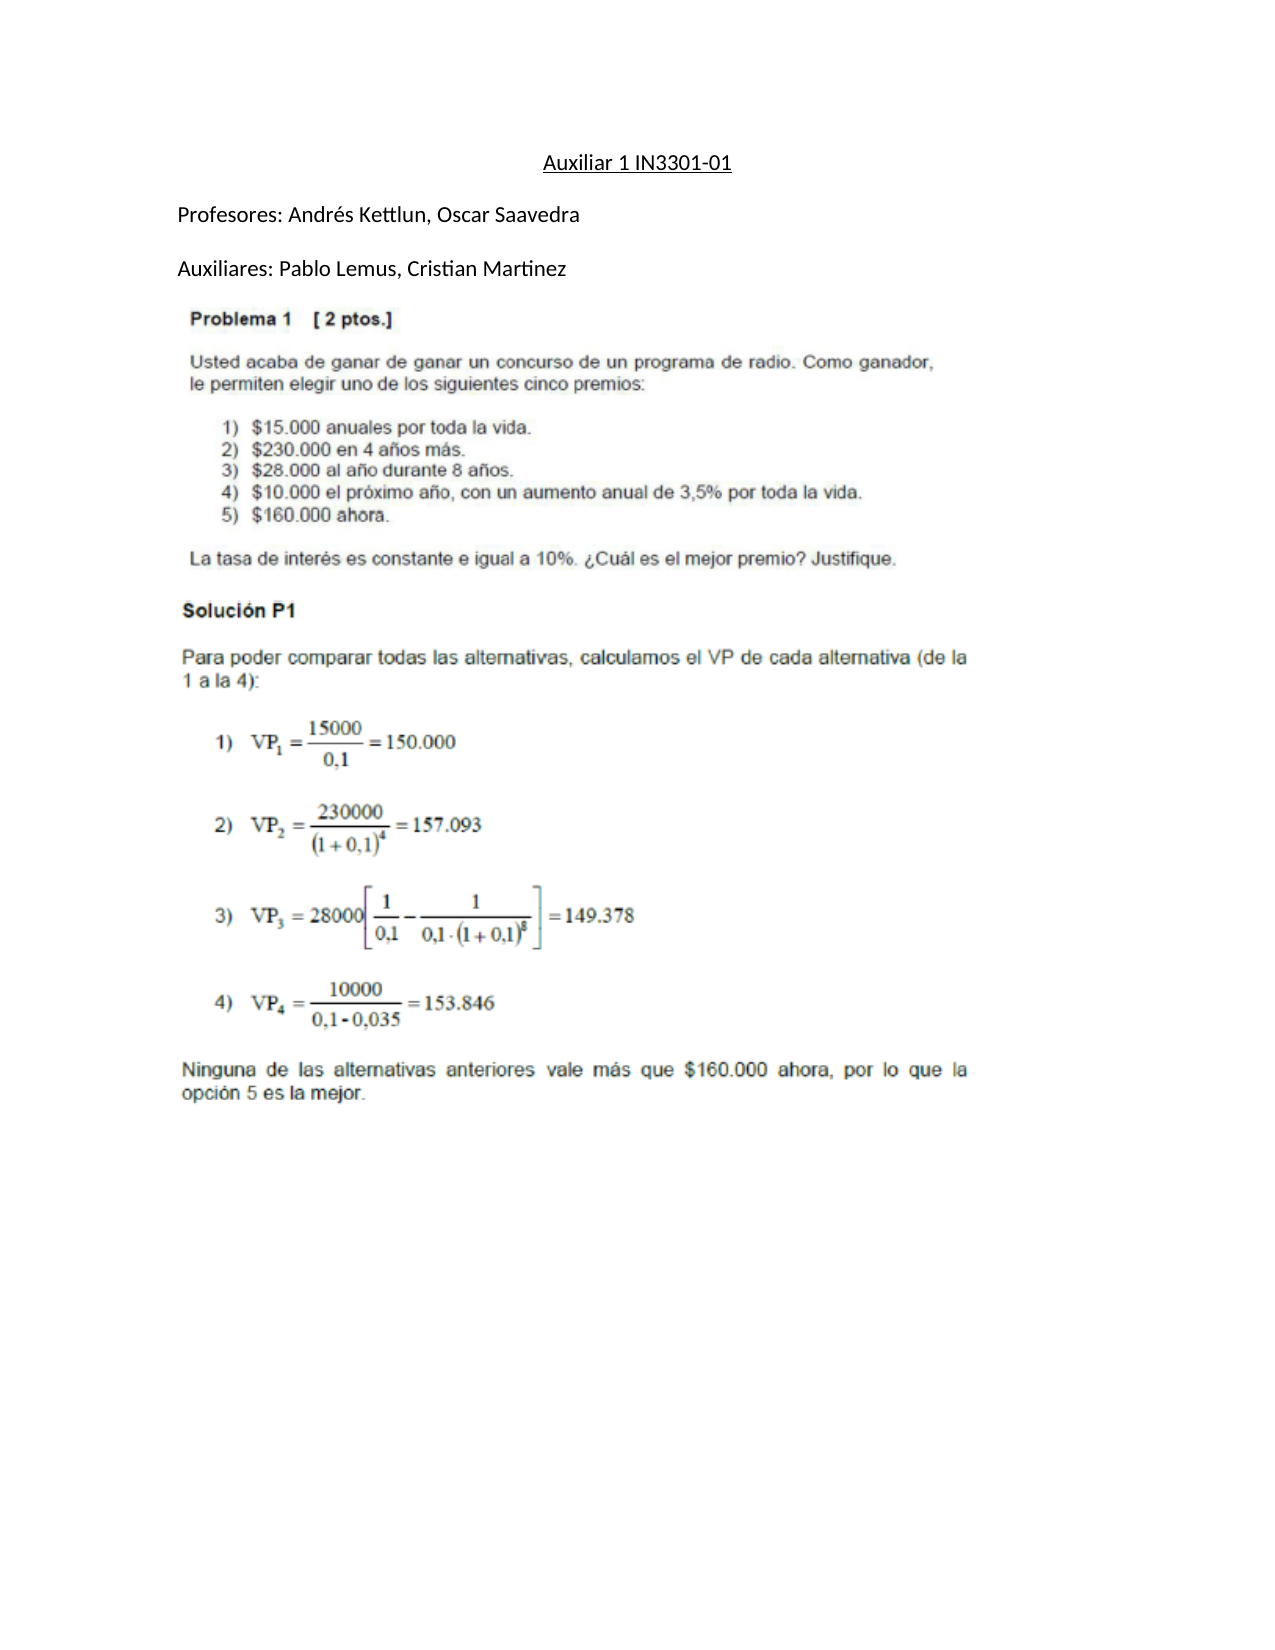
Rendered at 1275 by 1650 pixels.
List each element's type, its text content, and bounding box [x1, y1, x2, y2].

text Profesores: Andrés Kettlun, Oscar Saavedra [177, 201, 1098, 229]
picture [177, 306, 982, 1111]
text Auxiliar 1 IN3301-01 [177, 148, 1098, 176]
text Auxiliares: Pablo Lemus, Cristian Martinez [177, 254, 1098, 282]
